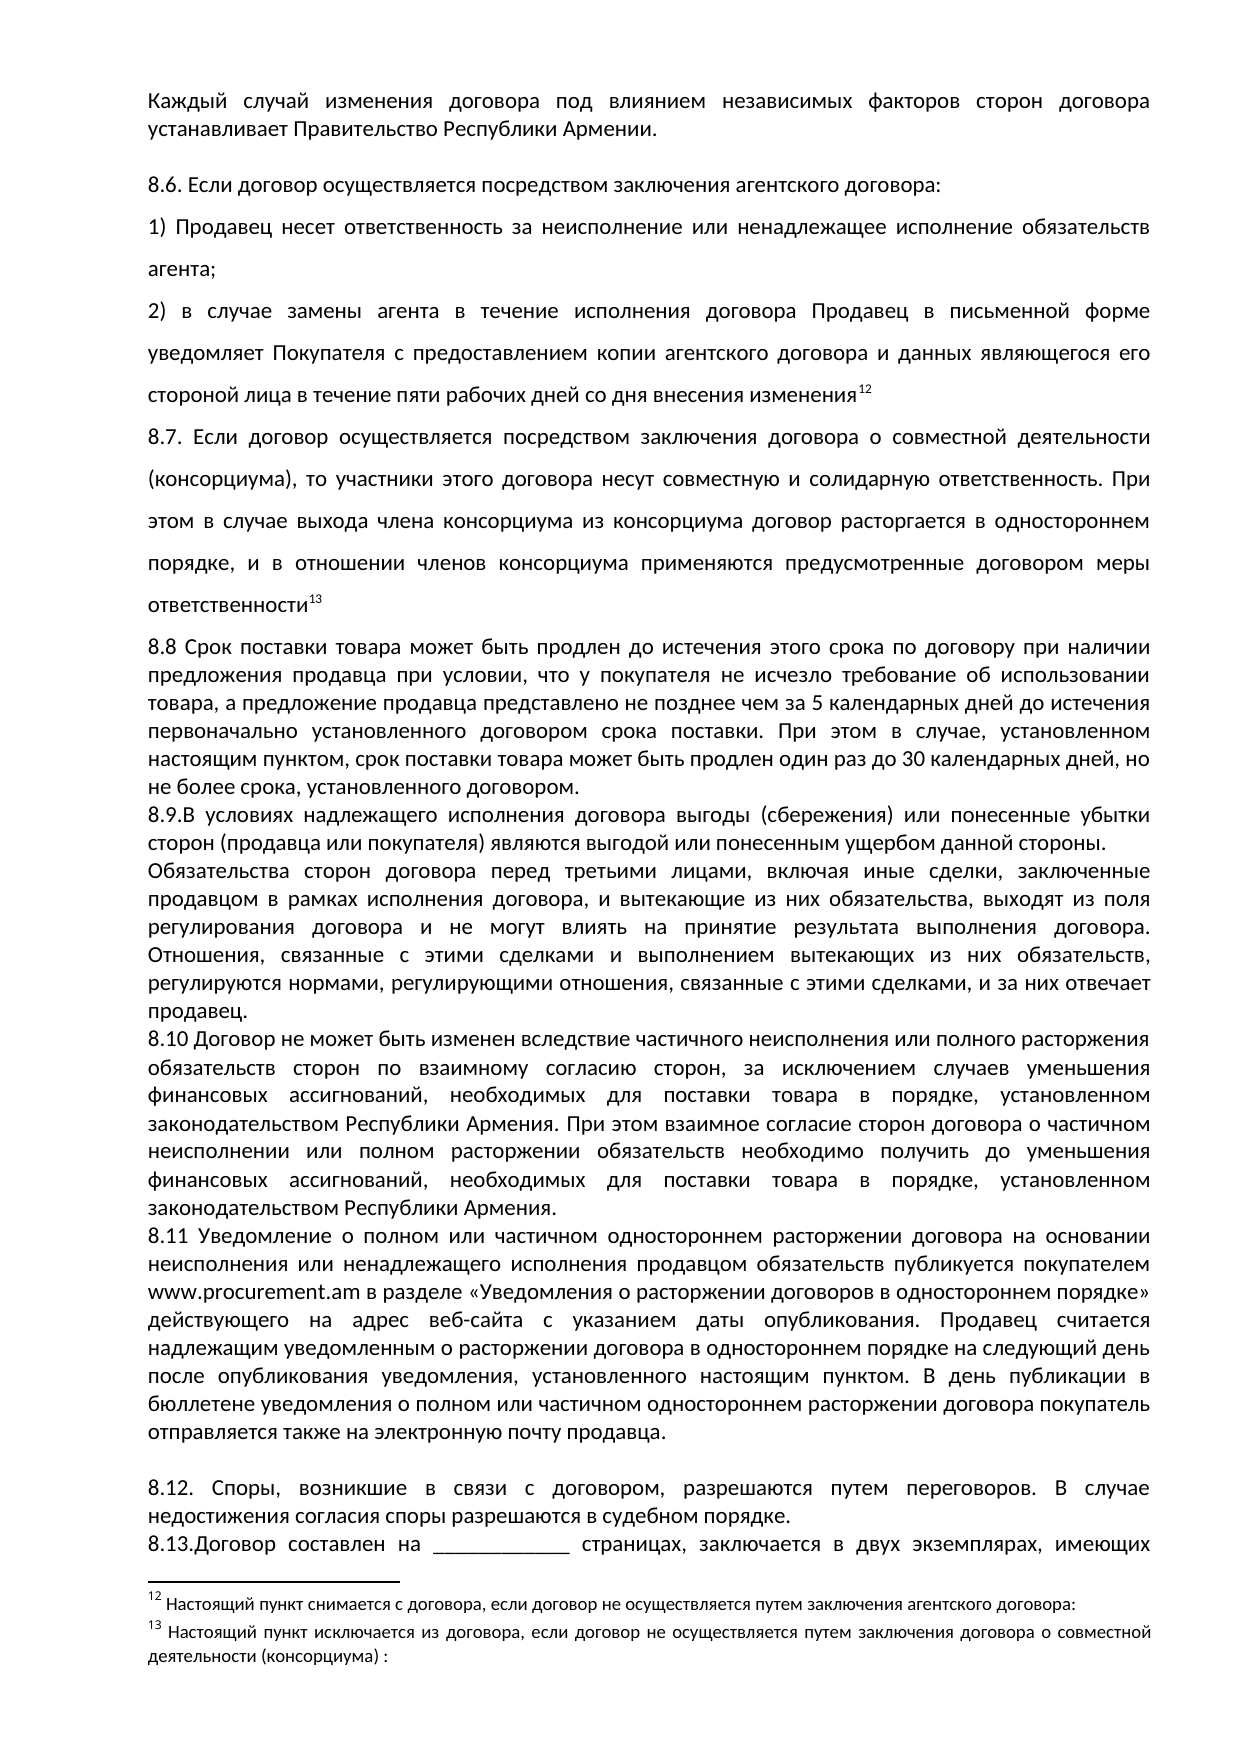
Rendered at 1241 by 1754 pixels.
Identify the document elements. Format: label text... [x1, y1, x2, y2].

text 8.11 Уведомление о полном или частичном одностороннем расторжении договора на основании неисполнения или ненадлежащего исполнения продавцом обязательств публикуется покупателем www.procurement.am в разделе «Уведомления о расторжении договоров в одностороннем порядке» действующего на адрес веб-сайта с указанием даты опубликования. Продавец считается надлежащим уведомленным о расторжении договора в одностороннем порядке на следующий день после опубликования уведомления, установленного настоящим пунктом. В день публикации в бюллетене уведомления о полном или частичном одностороннем расторжении договора покупатель отправляется также на электронную почту продавца. [148, 1221, 1152, 1445]
text Обязательства сторон договора перед третьими лицами, включая иные сделки, заключенные продавцом в рамках исполнения договора, и вытекающие из них обязательства, выходят из поля регулирования договора и не могут влиять на принятие результата выполнения договора. Отношения, связанные с этими сделками и выполнением вытекающих из них обязательств, регулируются нормами, регулирующими отношения, связанные с этими сделками, и за них отвечает продавец. [148, 856, 1152, 1024]
text 8.12. Споры, возникшие в связи с договором, разрешаются путем переговоров. В случае недостижения согласия споры разрешаются в судебном порядке. [148, 1473, 1152, 1529]
text 8.7. Если договор осуществляется посредством заключения договора о совместной деятельности (консорциума), то участники этого договора несут совместную и солидарную ответственность. При этом в случае выхода члена консорциума из консорциума договор расторгается в одностороннем порядке, и в отношении членов консорциума применяются предусмотренные договором меры ответственности [148, 422, 1152, 618]
text 8.6. Если договор осуществляется посредством заключения агентского договора: [148, 171, 1152, 198]
text 1) Продавец несет ответственность за неисполнение или ненадлежащее исполнение обязательств агента; [148, 212, 1152, 282]
text Каждый случай изменения договора под влиянием независимых факторов сторон договора устанавливает Правительство Республики Армении. [148, 86, 1152, 142]
text 8.10 Договор не может быть изменен вследствие частичного неисполнения или полного расторжения обязательств сторон по взаимному согласию сторон, за исключением случаев уменьшения финансовых ассигнований, необходимых для поставки товара в порядке, установленном законодательством Республики Армения. При этом взаимное согласие сторон договора о частичном неисполнении или полном расторжении обязательств необходимо получить до уменьшения финансовых ассигнований, необходимых для поставки товара в порядке, установленном законодательством Республики Армения. [148, 1024, 1152, 1221]
text 8.8 Срок поставки товара может быть продлен до истечения этого срока по договору при наличии предложения продавца при условии, что у покупателя не исчезло требование об использовании товара, а предложение продавца представлено не позднее чем за 5 календарных дней до истечения первоначально установленного договором срока поставки. При этом в случае, установленном настоящим пунктом, срок поставки товара может быть продлен один раз до 30 календарных дней, но не более срока, установленного договором. [148, 632, 1152, 800]
text 2) в случае замены агента в течение исполнения договора Продавец в письменной форме уведомляет Покупателя с предоставлением копии агентского договора и данных являющегося его стороной лица в течение пяти рабочих дней со дня внесения изменения [148, 296, 1152, 408]
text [148, 1529, 1152, 1557]
text 8.9.В условиях надлежащего исполнения договора выгоды (сбережения) или понесенные убытки сторон (продавца или покупателя) являются выгодой или понесенным ущербом данной стороны. [148, 800, 1152, 856]
